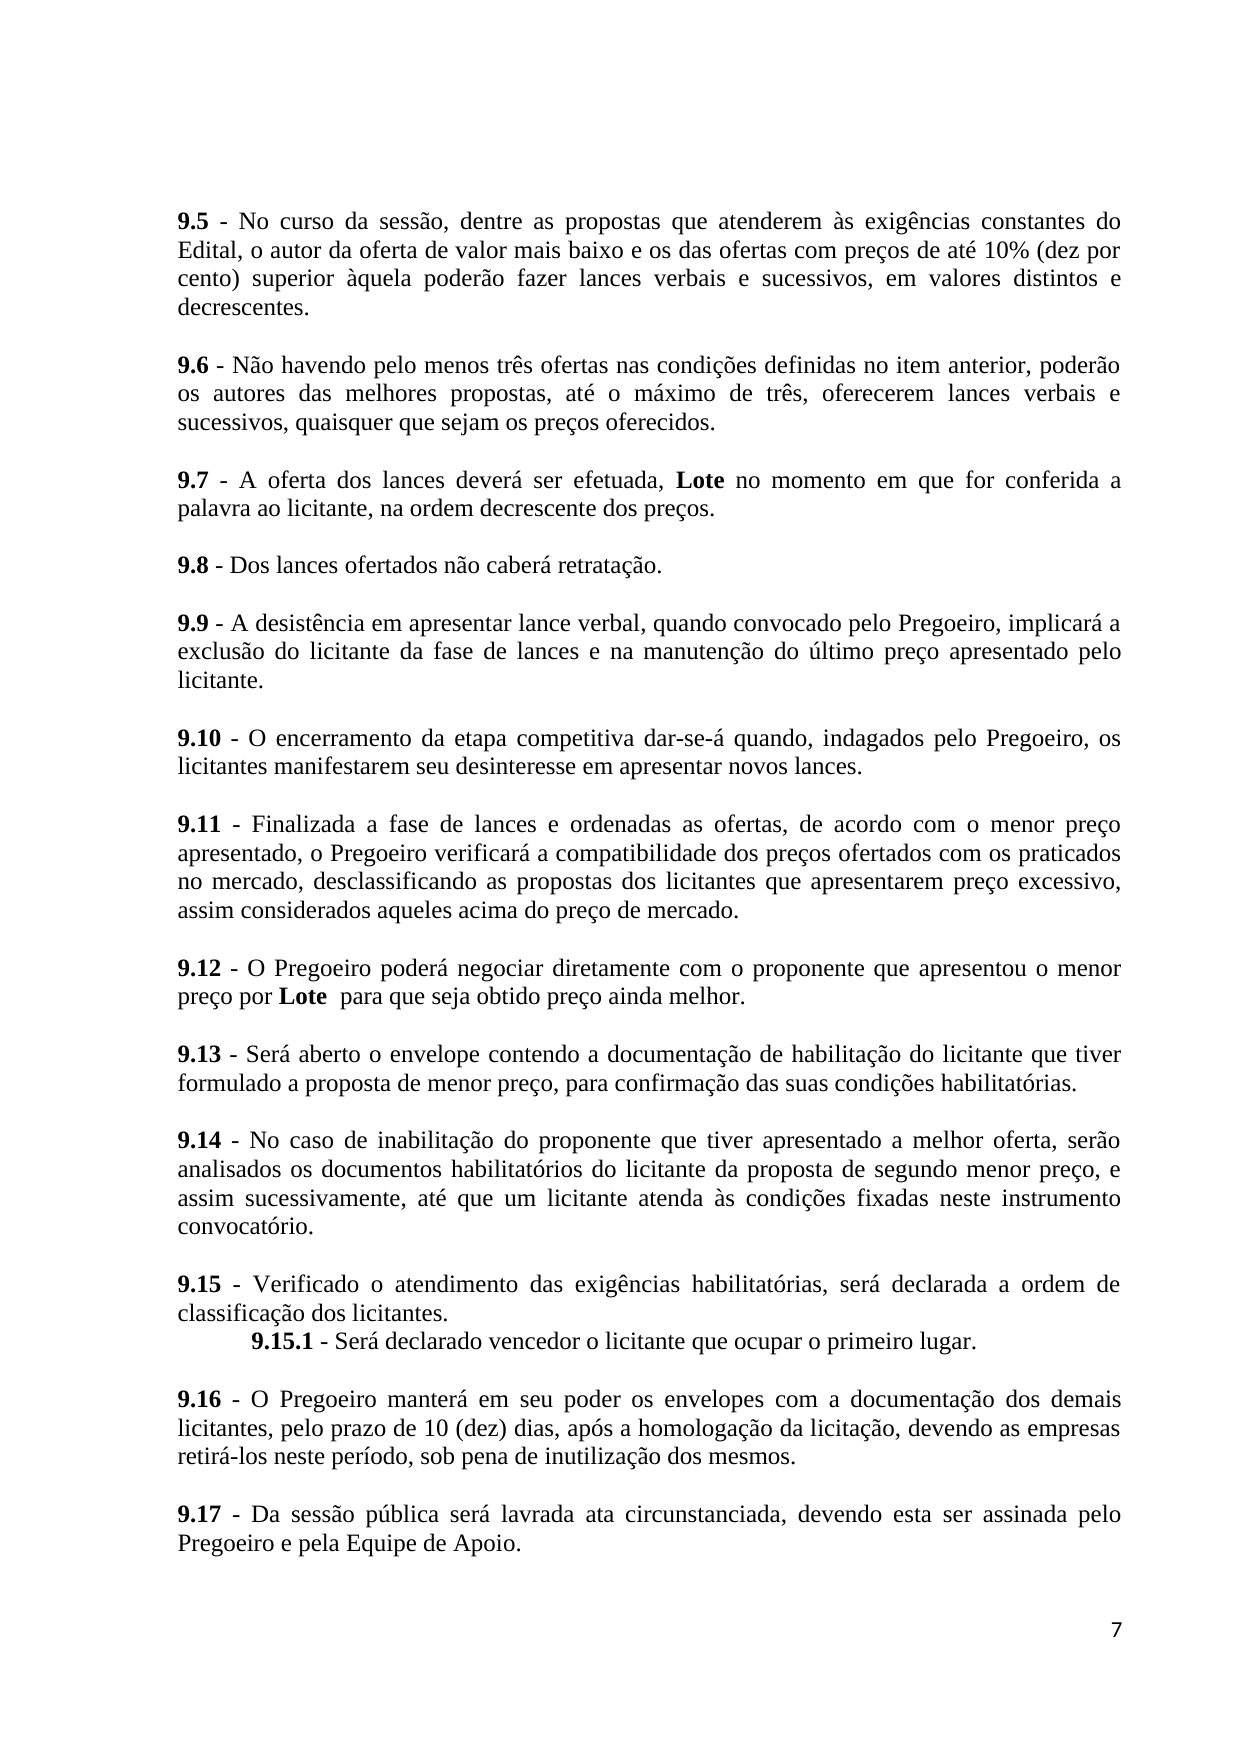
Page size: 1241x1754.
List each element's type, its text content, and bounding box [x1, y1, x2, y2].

text 9.17 - Da sessão pública será lavrada ata circunstanciada, devendo esta ser assinada pelo Pregoeiro e pela Equipe de Apoio. [177, 1499, 1122, 1556]
text 9.15.1 - Será declarado vencedor o licitante que ocupar o primeiro lugar. [177, 1326, 1122, 1355]
text 9.12 - O Pregoeiro poderá negociar diretamente com o proponente que apresentou o menor preço por Lote para que seja obtido preço ainda melhor. [177, 953, 1122, 1010]
text 9.15 - Verificado o atendimento das exigências habilitatórias, será declarada a ordem de classificação dos licitantes. [177, 1269, 1122, 1326]
text 9.7 - A oferta dos lances deverá ser efetuada, Lote no momento em que for conferida a palavra ao licitante, na ordem decrescente dos preços. [177, 465, 1122, 522]
text 9.16 - O Pregoeiro manterá em seu poder os envelopes com a documentação dos demais licitantes, pelo prazo de 10 (dez) dias, após a homologação da licitação, devendo as empresas retirá-los neste período, sob pena de inutilização dos mesmos. [177, 1384, 1122, 1470]
text 9.13 - Será aberto o envelope contendo a documentação de habilitação do licitante que tiver formulado a proposta de menor preço, para confirmação das suas condições habilitatórias. [177, 1039, 1122, 1096]
text 9.6 - Não havendo pelo menos três ofertas nas condições definidas no item anterior, poderão os autores das melhores propostas, até o máximo de três, oferecerem lances verbais e sucessivos, quaisquer que sejam os preços oferecidos. [177, 350, 1122, 436]
text 9.11 - Finalizada a fase de lances e ordenadas as ofertas, de acordo com o menor preço apresentado, o Pregoeiro verificará a compatibilidade dos preços ofertados com os praticados no mercado, desclassificando as propostas dos licitantes que apresentarem preço excessivo, assim considerados aqueles acima do preço de mercado. [177, 809, 1122, 924]
text 9.9 - A desistência em apresentar lance verbal, quando convocado pelo Pregoeiro, implicará a exclusão do licitante da fase de lances e na manutenção do último preço apresentado pelo licitante. [177, 608, 1122, 694]
text 9.5 - No curso da sessão, dentre as propostas que atenderem às exigências constantes do Edital, o autor da oferta de valor mais baixo e os das ofertas com preços de até 10% (dez por cento) superior àquela poderão fazer lances verbais e sucessivos, em valores distintos e decrescentes. [177, 206, 1122, 321]
text 9.8 - Dos lances ofertados não caberá retratação. [177, 550, 1122, 579]
text 9.14 - No caso de inabilitação do proponente que tiver apresentado a melhor oferta, serão analisados os documentos habilitatórios do licitante da proposta de segundo menor preço, e assim sucessivamente, até que um licitante atenda às condições fixadas neste instrumento convocatório. [177, 1125, 1122, 1240]
text 9.10 - O encerramento da etapa competitiva dar-se-á quando, indagados pelo Pregoeiro, os licitantes manifestarem seu desinteresse em apresentar novos lances. [177, 723, 1122, 780]
